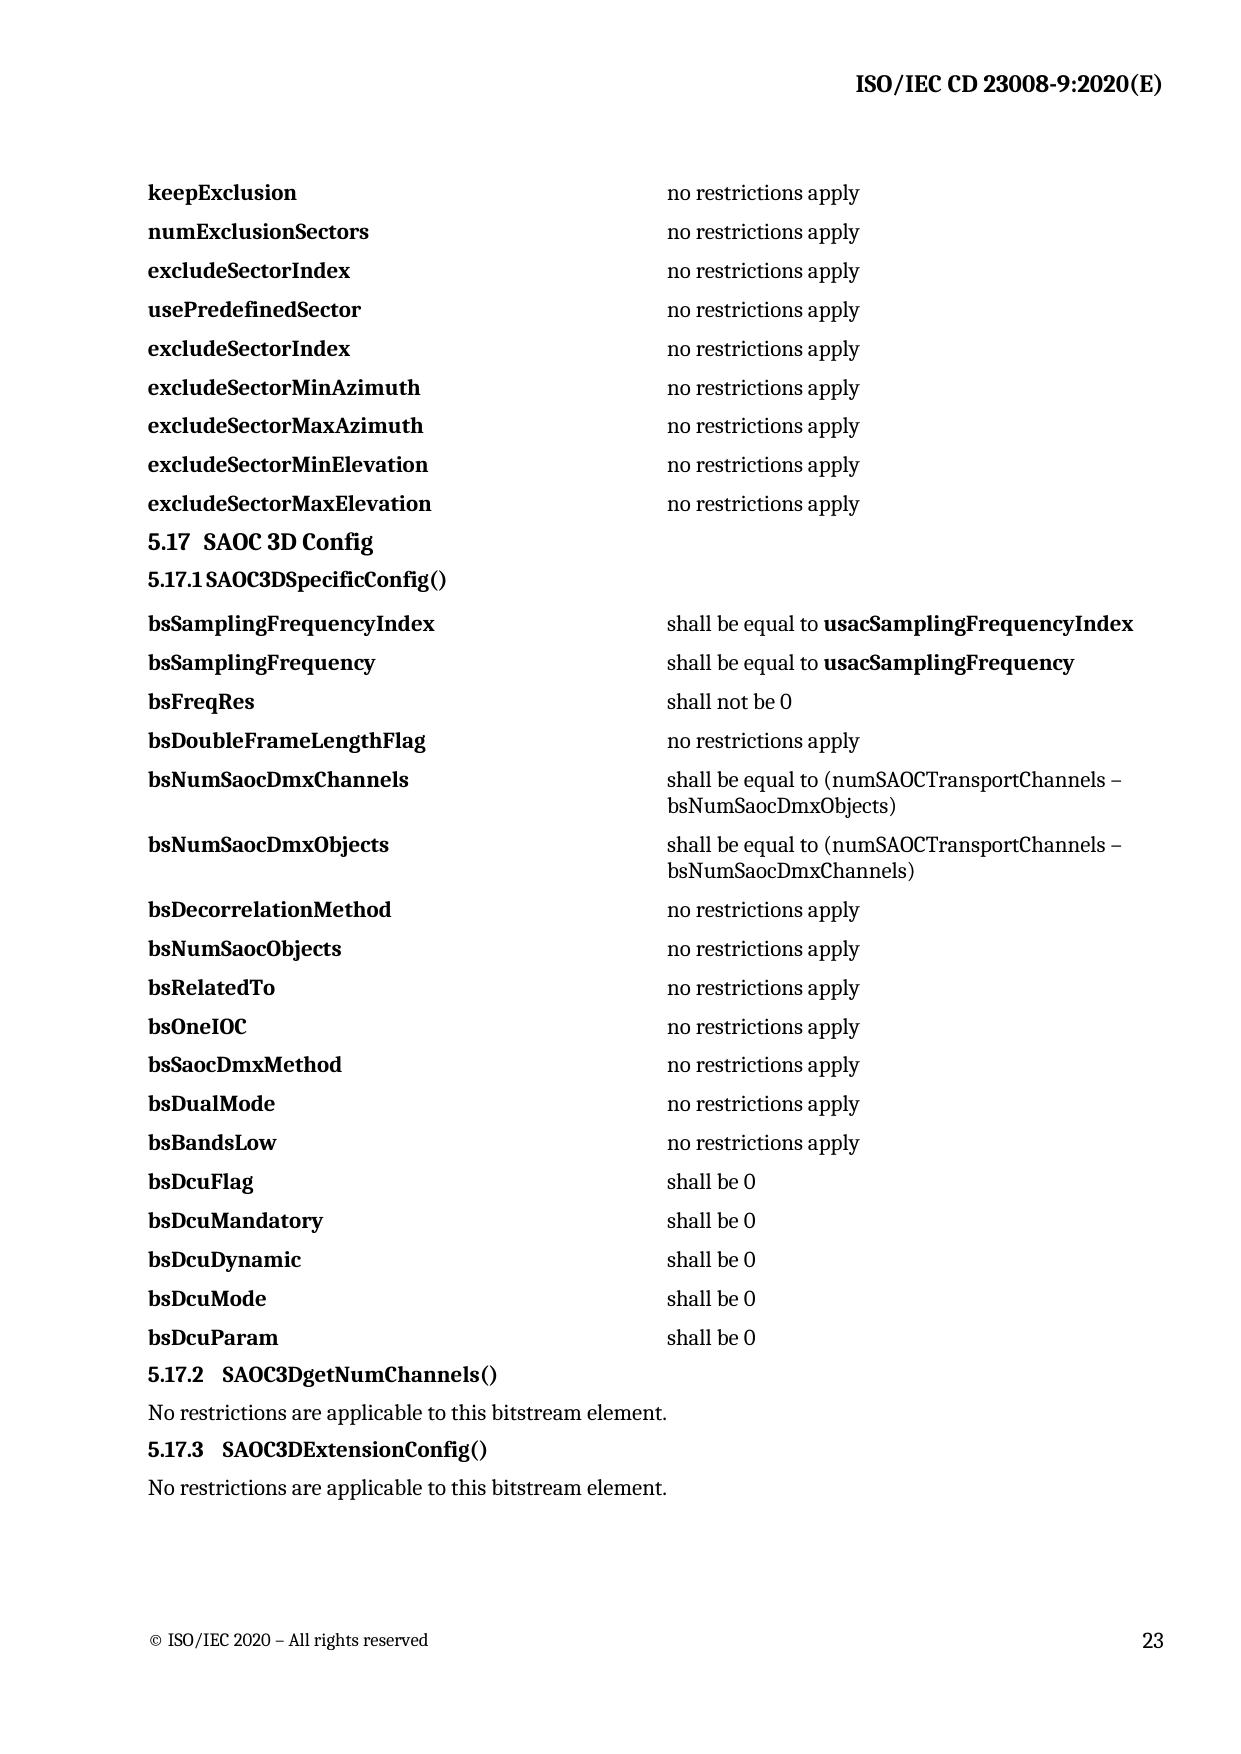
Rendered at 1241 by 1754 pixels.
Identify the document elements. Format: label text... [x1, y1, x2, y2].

table_header bsSamplingFrequencyIndex [136, 605, 656, 644]
table_cell bsDcuMode [136, 1279, 656, 1318]
table_cell no restrictions apply [656, 290, 1175, 329]
table_cell excludeSectorMinElevation [136, 446, 656, 485]
table_cell bsOneIOC [136, 1007, 656, 1046]
table_cell bsDualMode [136, 1085, 656, 1124]
table_cell numExclusionSectors [136, 213, 656, 252]
table_cell no restrictions apply [656, 213, 1175, 252]
table_cell shall be 0 [656, 1279, 1175, 1318]
table_cell shall be equal to (numSAOCTransportChannels – bsNumSaocDmxChannels) [656, 825, 1175, 891]
table_cell excludeSectorMinAzimuth [136, 368, 656, 407]
table_cell no restrictions apply [656, 329, 1175, 368]
table_cell no restrictions apply [656, 1007, 1175, 1046]
table_cell shall be 0 [656, 1201, 1175, 1240]
table_cell shall be 0 [656, 1240, 1175, 1279]
table_cell no restrictions apply [656, 252, 1175, 290]
table_cell bsNumSaocObjects [136, 930, 656, 968]
table_cell no restrictions apply [656, 1085, 1175, 1124]
table_cell excludeSectorIndex [136, 252, 656, 290]
table_cell no restrictions apply [656, 407, 1175, 446]
table_cell no restrictions apply [656, 368, 1175, 407]
table_cell keepExclusion [136, 174, 656, 213]
table_cell bsNumSaocDmxObjects [136, 825, 656, 891]
table_cell no restrictions apply [656, 1046, 1175, 1085]
text No restrictions are applicable to this bitstream element. [148, 1399, 1163, 1426]
table_cell shall be equal to usacSamplingFrequency [656, 644, 1175, 682]
table_cell no restrictions apply [656, 930, 1175, 968]
table_cell bsDcuDynamic [136, 1240, 656, 1279]
subtitle SAOC3DExtensionConfig() [148, 1438, 1163, 1462]
table_cell bsSaocDmxMethod [136, 1046, 656, 1085]
table_cell shall be 0 [656, 1318, 1175, 1357]
table_cell bsBandsLow [136, 1124, 656, 1163]
table_cell shall be 0 [656, 1163, 1175, 1201]
table_cell no restrictions apply [656, 721, 1175, 760]
table_cell bsRelatedTo [136, 968, 656, 1007]
table_cell bsDcuFlag [136, 1163, 656, 1201]
table_cell bsDecorrelationMethod [136, 891, 656, 929]
table_cell bsDoubleFrameLengthFlag [136, 721, 656, 760]
table_cell shall be equal to (numSAOCTransportChannels –bsNumSaocDmxObjects) [656, 760, 1175, 825]
table_cell excludeSectorMaxElevation [136, 485, 656, 523]
table_cell no restrictions apply [656, 968, 1175, 1007]
table_cell bsFreqRes [136, 683, 656, 721]
table_cell excludeSectorIndex [136, 329, 656, 368]
table_cell excludeSectorMaxAzimuth [136, 407, 656, 446]
table_cell no restrictions apply [656, 891, 1175, 929]
subtitle SAOC3DgetNumChannels() [148, 1363, 1163, 1387]
table_cell no restrictions apply [656, 446, 1175, 485]
subtitle SAOC3DSpecificConfig() [148, 568, 1163, 592]
table_cell bsDcuMandatory [136, 1201, 656, 1240]
text No restrictions are applicable to this bitstream element. [148, 1475, 1163, 1501]
table_cell bsDcuParam [136, 1318, 656, 1357]
table_cell bsSamplingFrequency [136, 644, 656, 682]
table_cell no restrictions apply [656, 485, 1175, 523]
table_cell shall not be 0 [656, 683, 1175, 721]
table_cell usePredefinedSector [136, 290, 656, 329]
table_cell no restrictions apply [656, 1124, 1175, 1163]
table_cell no restrictions apply [656, 174, 1175, 213]
table_cell bsNumSaocDmxChannels [136, 760, 656, 825]
subtitle SAOC 3D Config [148, 530, 1163, 556]
table_header shall be equal to usacSamplingFrequencyIndex [656, 605, 1175, 644]
